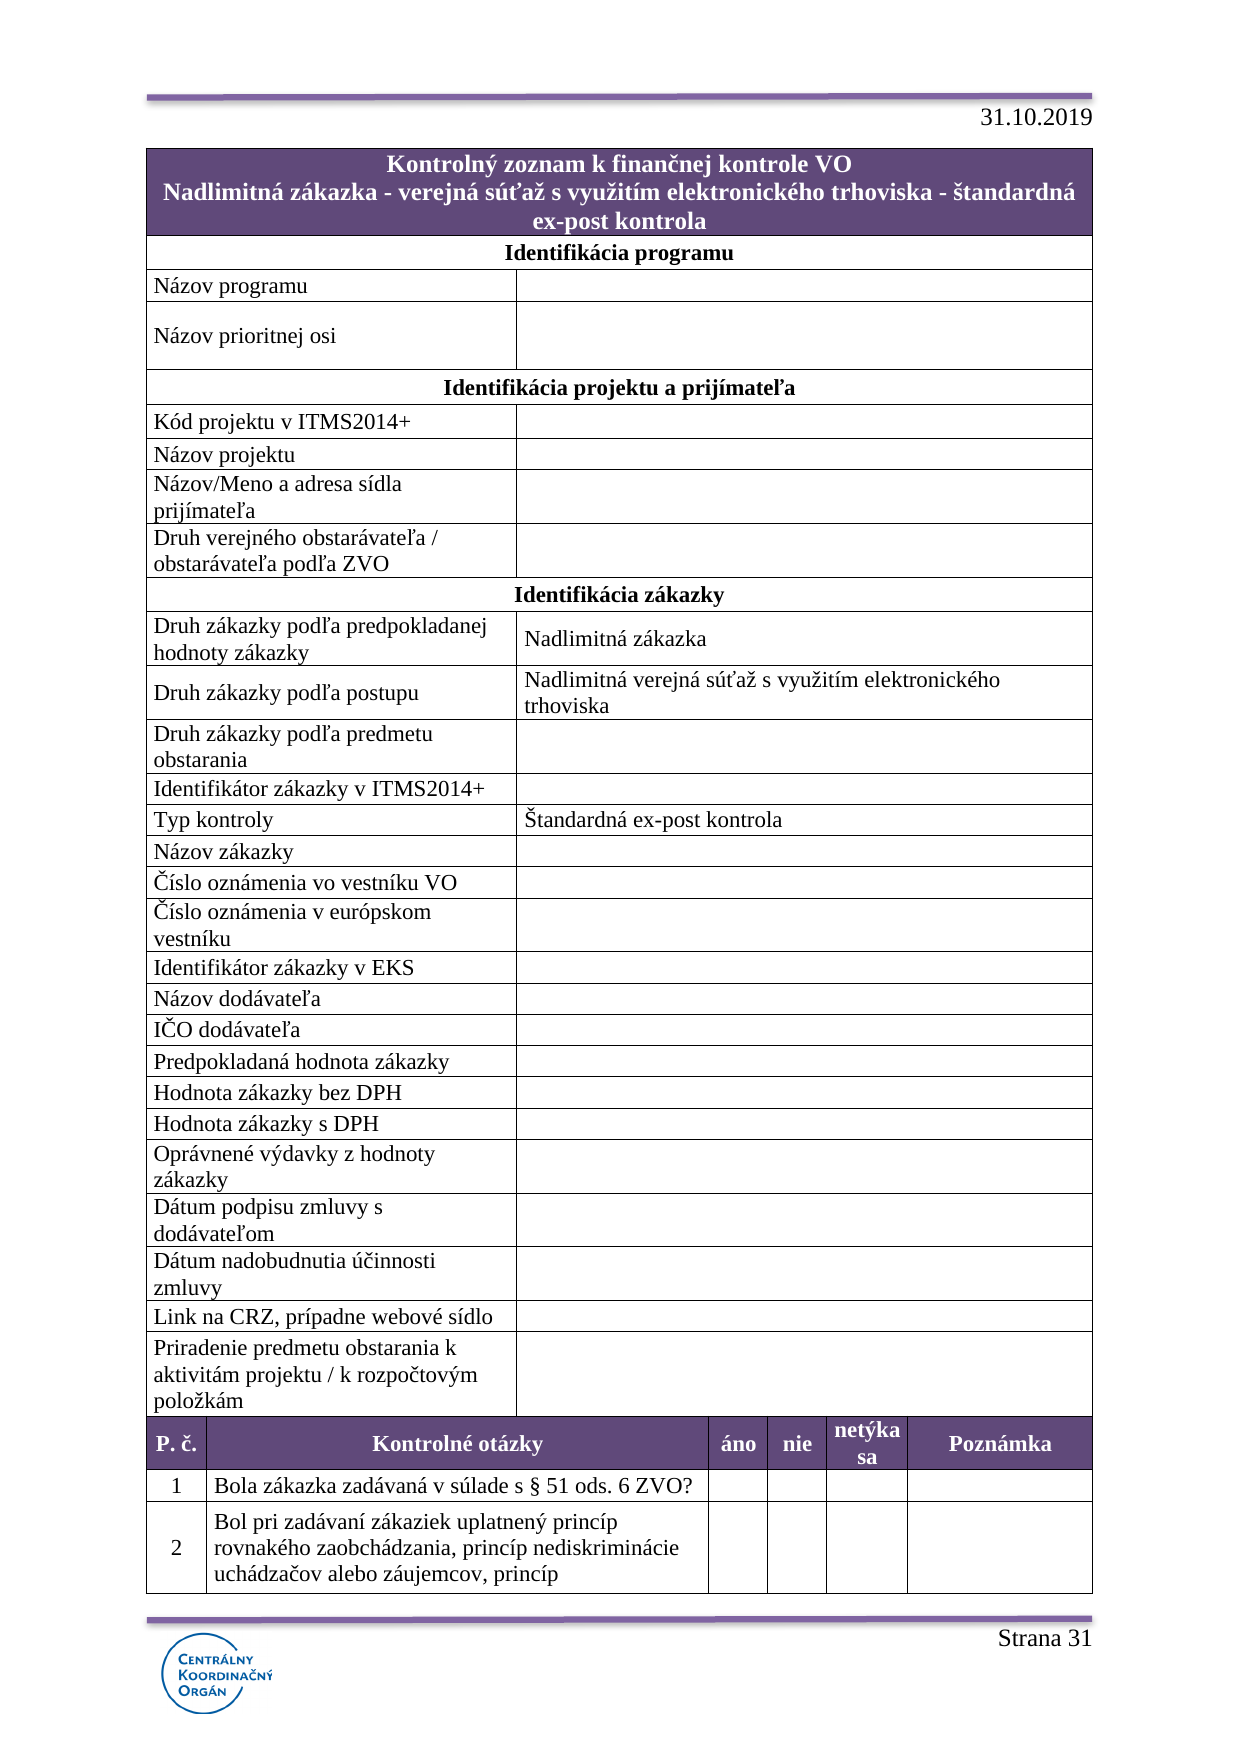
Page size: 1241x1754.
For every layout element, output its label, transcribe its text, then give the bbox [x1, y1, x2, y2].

table_cell Dátum podpisu zmluvy s dodávateľom [147, 1194, 516, 1246]
table_cell [517, 899, 1092, 951]
table_cell 2 [147, 1502, 206, 1593]
table_cell Názov/Meno a adresa sídla prijímateľa [147, 470, 516, 523]
table_cell Číslo oznámenia v európskom vestníku [147, 899, 516, 951]
table_cell Link na CRZ, prípadne webové sídlo [147, 1301, 516, 1331]
table_cell Názov projektu [147, 439, 516, 469]
table_cell [908, 1502, 1092, 1593]
table_cell Oprávnené výdavky z hodnoty zákazky [147, 1140, 516, 1192]
table_cell Kontrolné otázky [207, 1417, 708, 1469]
table_cell Druh zákazky podľa postupu [147, 666, 516, 719]
table_cell Predpokladaná hodnota zákazky [147, 1046, 516, 1076]
table_cell [517, 836, 1092, 866]
table_cell Dátum nadobudnutia účinnosti zmluvy [147, 1247, 516, 1300]
table_cell [517, 774, 1092, 804]
table_cell [517, 1109, 1092, 1139]
table_cell IČO dodávateľa [147, 1015, 516, 1045]
table_cell Identifikátor zákazky v EKS [147, 952, 516, 982]
table_cell Nadlimitná verejná súťaž s využitím elektronického trhoviska [517, 666, 1092, 719]
table_cell Názov dodávateľa [147, 984, 516, 1014]
table_cell Číslo oznámenia vo vestníku VO [147, 867, 516, 897]
table_cell [517, 524, 1092, 577]
table_cell [517, 1332, 1092, 1416]
table_cell Poznámka [908, 1417, 1092, 1469]
table_cell [517, 1247, 1092, 1300]
table_cell Druh zákazky podľa predpokladanej hodnoty zákazky [147, 612, 516, 665]
table_cell Kód projektu v ITMS2014+ [147, 405, 516, 438]
table_cell áno [709, 1417, 767, 1469]
table_cell [768, 1470, 826, 1501]
table_cell [517, 1301, 1092, 1331]
table_cell [517, 1046, 1092, 1076]
table_cell Hodnota zákazky s DPH [147, 1109, 516, 1139]
table_cell Typ kontroly [147, 805, 516, 835]
table_cell Druh verejného obstarávateľa / obstarávateľa podľa ZVO [147, 524, 516, 577]
table_cell [517, 470, 1092, 523]
table_cell [908, 1470, 1092, 1501]
table_cell Druh zákazky podľa predmetu obstarania [147, 720, 516, 772]
table_cell netýka sa [827, 1417, 907, 1469]
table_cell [207, 1502, 708, 1593]
table_cell nie [768, 1417, 826, 1469]
table_cell [517, 984, 1092, 1014]
table_cell [517, 1194, 1092, 1246]
table_cell Bola zákazka zadávaná v súlade s § 51 ods. 6 ZVO? [207, 1470, 708, 1501]
table_cell [709, 1502, 767, 1593]
table_cell Identifikácia zákazky [147, 578, 1092, 611]
table_cell [517, 952, 1092, 982]
table_cell 1 [147, 1470, 206, 1501]
table_cell [517, 720, 1092, 772]
table_cell [517, 1015, 1092, 1045]
table_cell Názov zákazky [147, 836, 516, 866]
table_cell Hodnota zákazky bez DPH [147, 1077, 516, 1107]
table_cell [709, 1470, 767, 1501]
table_cell [827, 1502, 907, 1593]
table_cell Nadlimitná zákazka [517, 612, 1092, 665]
table_cell [517, 1077, 1092, 1107]
table_cell [768, 1502, 826, 1593]
table_cell Názov programu [147, 270, 516, 301]
table_cell Identifikácia projektu a prijímateľa [147, 370, 1092, 404]
table_cell [517, 867, 1092, 897]
table_cell Štandardná ex-post kontrola [517, 805, 1092, 835]
table_cell P. č. [147, 1417, 206, 1469]
table_header Kontrolný zoznam k finančnej kontrole VO Nadlimitná zákazka - verejná súťaž s využitím elektronického trhoviska - štandardná ex-post kontrola [147, 149, 1092, 235]
table_cell Identifikácia programu [147, 236, 1092, 269]
table_cell [517, 302, 1092, 369]
table_cell [517, 439, 1092, 469]
table_cell [517, 405, 1092, 438]
table_cell [827, 1470, 907, 1501]
table_cell Priradenie predmetu obstarania k aktivitám projektu / k rozpočtovým položkám [147, 1332, 516, 1416]
table_cell [517, 1140, 1092, 1192]
table_cell Názov prioritnej osi [147, 302, 516, 369]
table_cell Identifikátor zákazky v ITMS2014+ [147, 774, 516, 804]
table_cell [517, 270, 1092, 301]
picture [159, 1631, 272, 1713]
